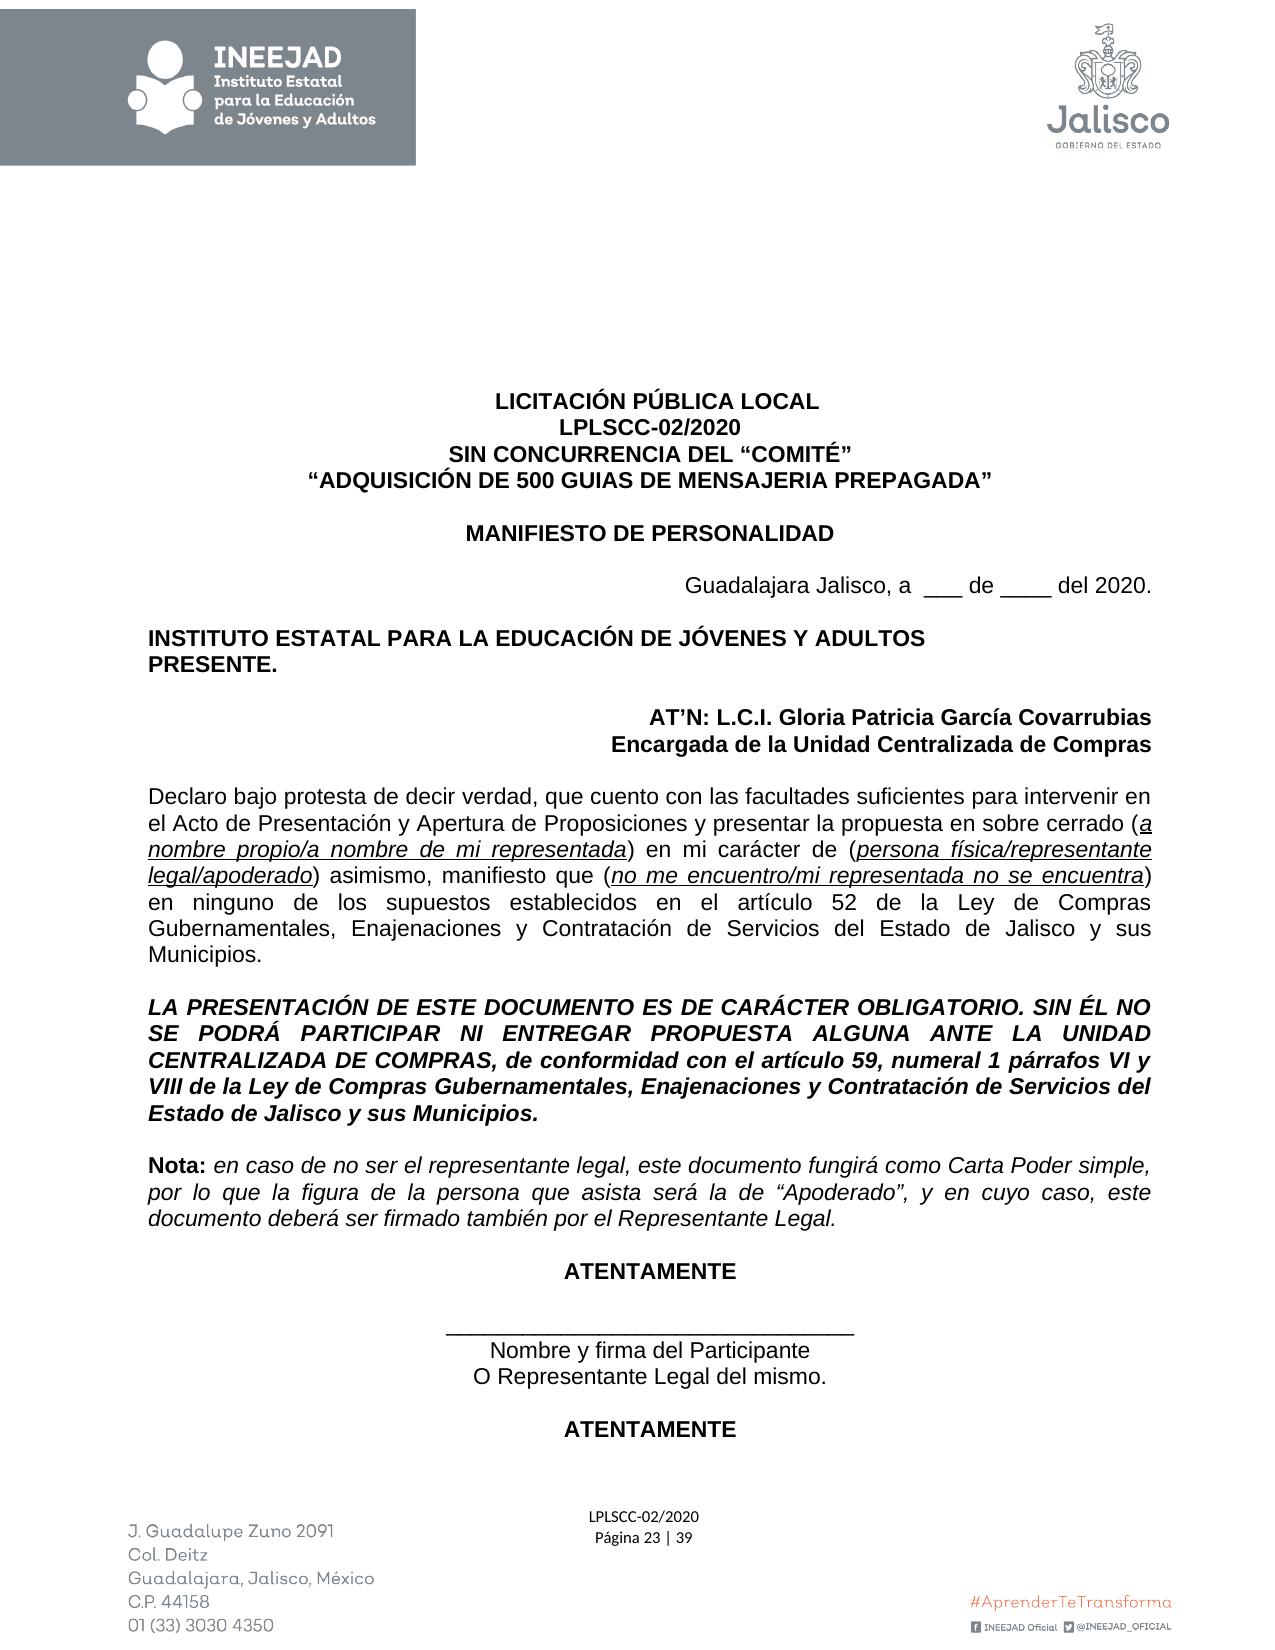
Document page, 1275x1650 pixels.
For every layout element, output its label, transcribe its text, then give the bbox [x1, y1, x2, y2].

text LICITACIÓN PÚBLICA LOCAL [148, 388, 1167, 414]
text ATENTAMENTE [148, 1258, 1152, 1284]
text SIN CONCURRENCIA DEL “COMITÉ” [148, 441, 1152, 467]
text ATENTAMENTE [148, 1416, 1152, 1442]
text Nombre y firma del Participante [148, 1337, 1152, 1363]
text MANIFIESTO DE PERSONALIDAD [148, 520, 1152, 546]
text Nota: en caso de no ser el representante legal, este documento fungirá como Carta Poder simple, por lo que la figura de la persona que asista será la de “Apoderado”, y en cuyo caso, este documento deberá ser firmado también por el Representante Legal. [148, 1152, 1152, 1231]
text LPLSCC-02/2020 [148, 414, 1152, 441]
text ________________________________ [148, 1310, 1152, 1337]
text O Representante Legal del mismo. [148, 1363, 1152, 1389]
text Declaro bajo protesta de decir verdad, que cuento con las facultades suficientes para intervenir en el Acto de Presentación y Apertura de Proposiciones y presentar la propuesta en sobre cerrado (a nombre propio/a nombre de mi representada) en mi carácter de (persona física/representante legal/apoderado) asimismo, manifiesto que (no me encuentro/mi representada no se encuentra) en ninguno de los supuestos establecidos en el artículo 52 de la Ley de Compras Gubernamentales, Enajenaciones y Contratación de Servicios del Estado de Jalisco y sus Municipios. [148, 783, 1152, 968]
text LA PRESENTACIÓN DE ESTE DOCUMENTO ES DE CARÁCTER OBLIGATORIO. SIN ÉL NO SE PODRÁ PARTICIPAR NI ENTREGAR PROPUESTA ALGUNA ANTE LA UNIDAD CENTRALIZADA DE COMPRAS, de conformidad con el artículo 59, numeral 1 párrafos VI y VIII de la Ley de Compras Gubernamentales, Enajenaciones y Contratación de Servicios del Estado de Jalisco y sus Municipios. [148, 994, 1152, 1126]
picture [0, 6, 1266, 1638]
text “ADQUISICIÓN DE 500 GUIAS DE MENSAJERIA PREPAGADA” [148, 467, 1152, 493]
text Guadalajara Jalisco, a ___ de ____ del 2020. [148, 572, 1152, 599]
text AT’N: L.C.I. Gloria Patricia García Covarrubias [148, 704, 1152, 731]
text INSTITUTO ESTATAL PARA LA EDUCACIÓN DE JÓVENES Y ADULTOS [148, 625, 1152, 651]
text Encargada de la Unidad Centralizada de Compras [148, 731, 1152, 757]
text PRESENTE. [148, 651, 1152, 678]
